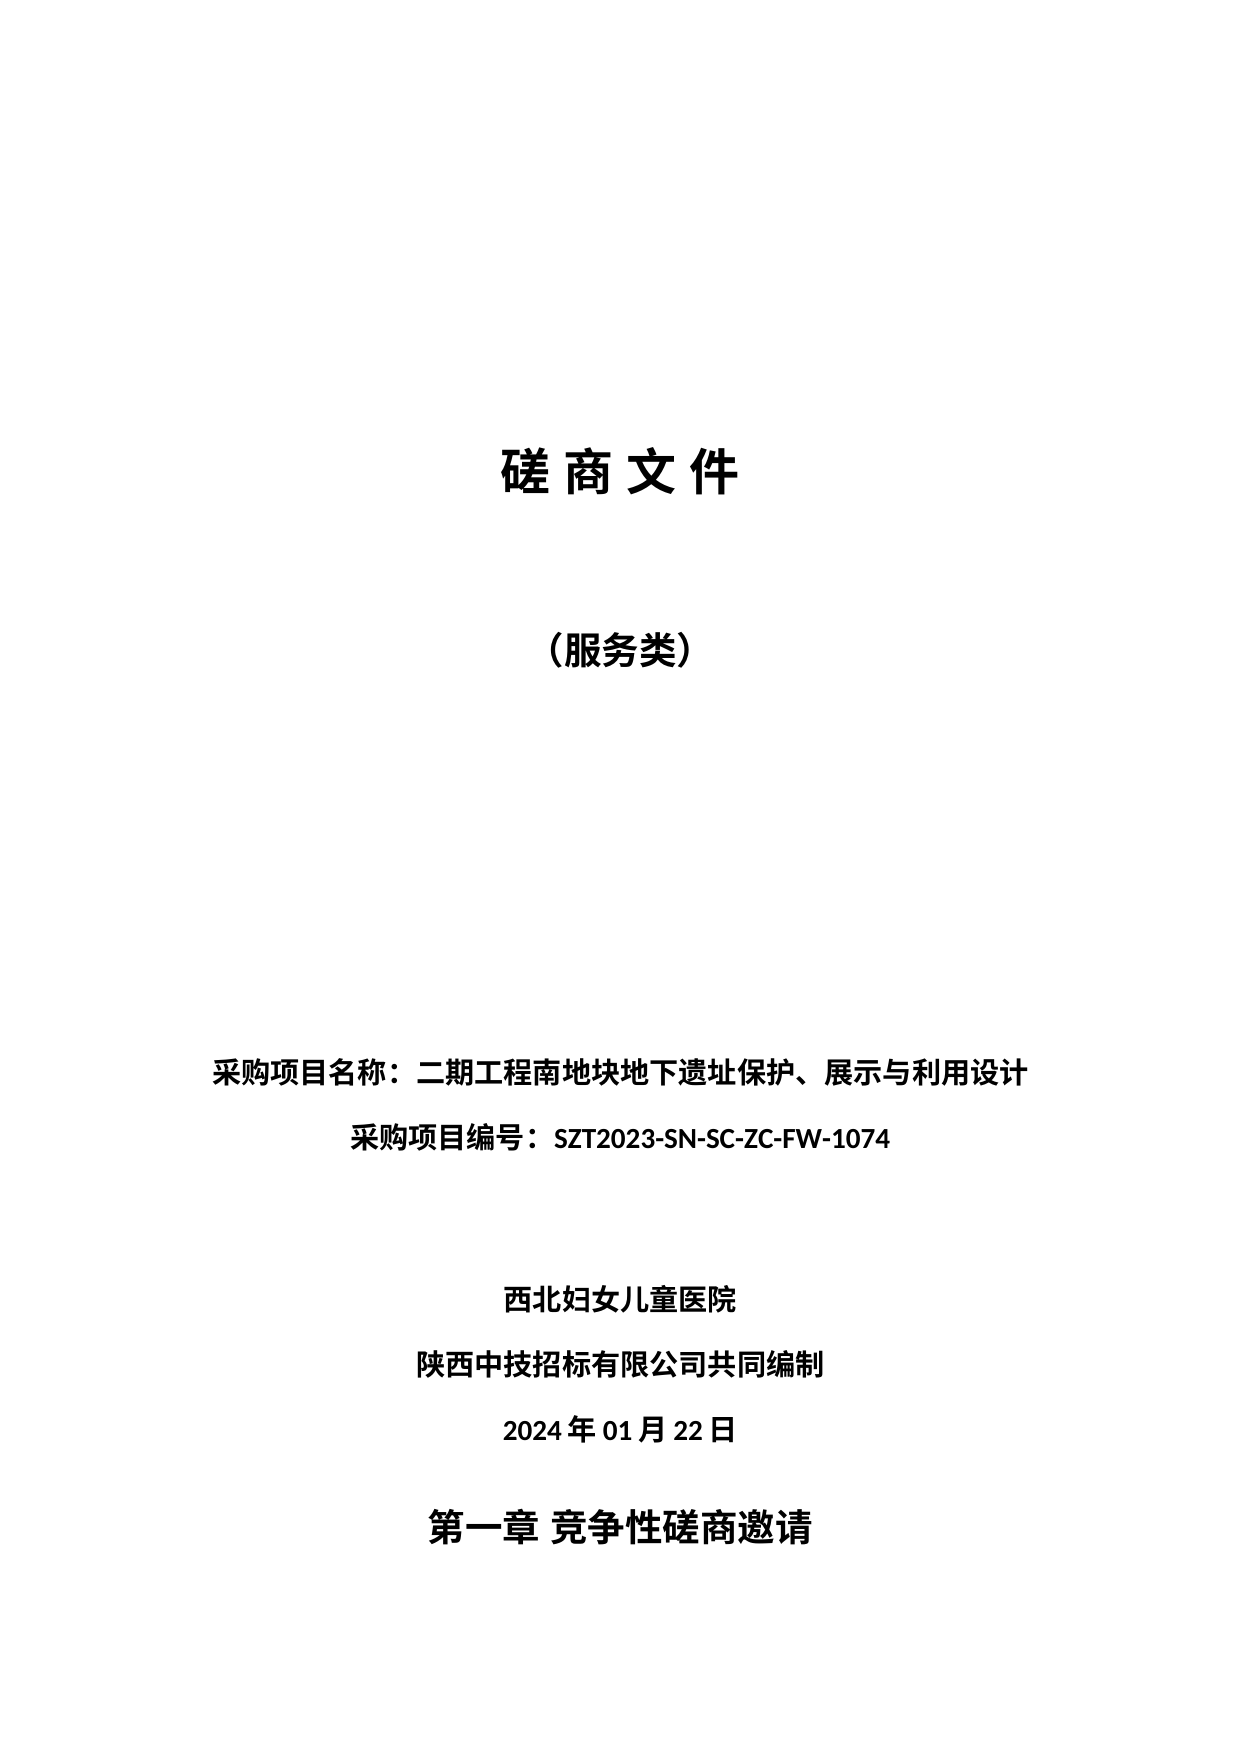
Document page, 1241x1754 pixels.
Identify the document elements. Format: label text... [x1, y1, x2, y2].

text （服务类） [187, 617, 1053, 1039]
text 采购项目编号：SZT2023-SN-SC-ZC-FW-1074 [187, 1104, 1053, 1267]
text 第一章 竞争性磋商邀请 [187, 1494, 1053, 1559]
text 陕西中技招标有限公司共同编制 [187, 1332, 1053, 1397]
text 西北妇女儿童医院 [187, 1267, 1053, 1332]
text 2024年01月22日 [187, 1397, 1053, 1462]
text 采购项目名称：二期工程南地块地下遗址保护、展示与利用设计 [187, 1039, 1053, 1104]
text 磋 商 文 件 [187, 422, 1053, 617]
